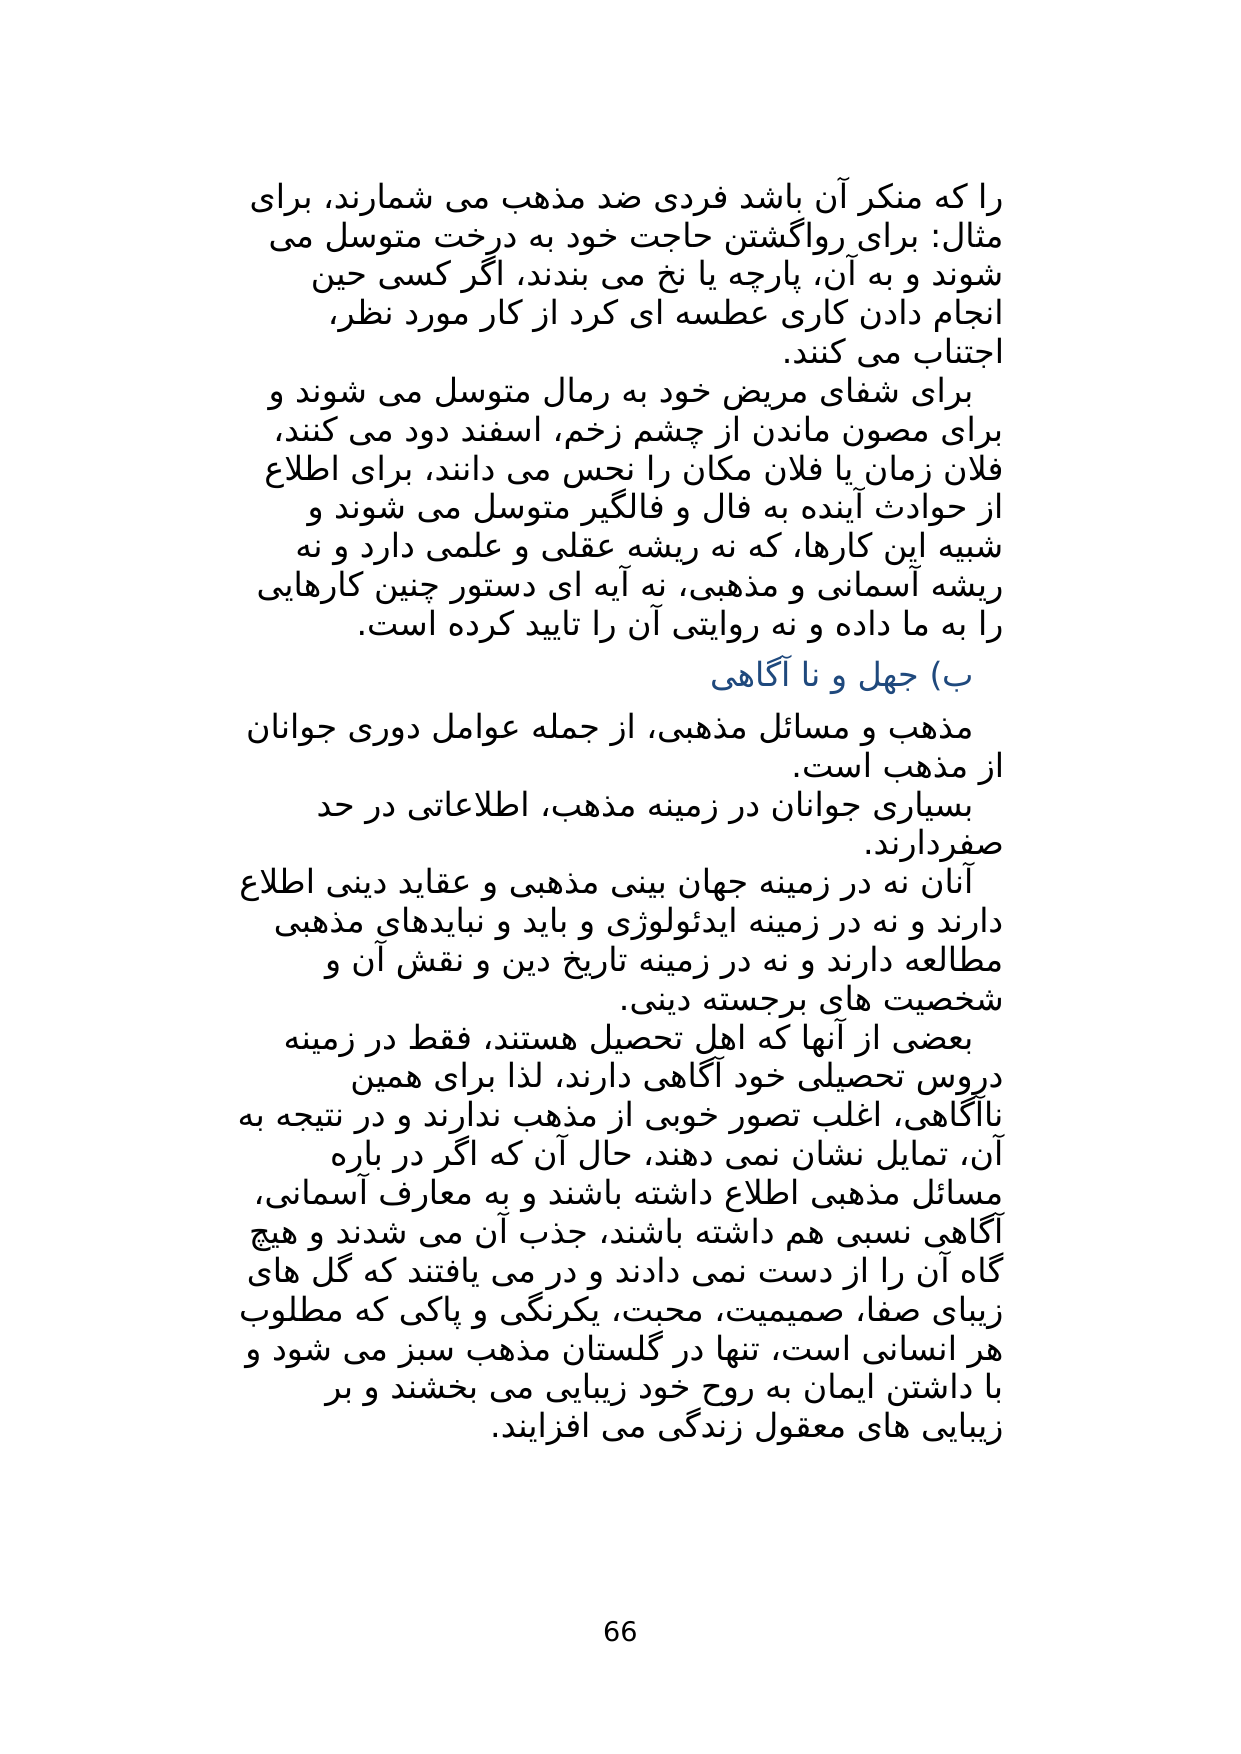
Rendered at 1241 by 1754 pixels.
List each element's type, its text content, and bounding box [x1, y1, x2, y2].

subtitle ب) جهل و نا آگاهی [236, 656, 1004, 695]
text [236, 177, 1004, 371]
text آنان نه در زمینه جهان بینی مذهبی و عقاید دینی اطلاع دارند و نه در زمینه ایدئولوژی و باید و نبایدهای مذهبی مطالعه دارند و نه در زمینه تاریخ دین و نقش آن و شخصیت های برجسته دینی. [236, 863, 1004, 1018]
text بسیاری جوانان در زمینه مذهب، اطلاعاتی در حد صفردارند. [236, 785, 1004, 863]
text بعضی از آنها که اهل تحصیل هستند، فقط در زمینه دروس تحصیلی خود آگاهی دارند، لذا برای همین ناآگاهی، اغلب تصور خوبی از مذهب ندارند و در نتیجه به آن، تمایل نشان نمی دهند، حال آن که اگر در باره مسائل مذهبی اطلاع داشته باشند و به معارف آسمانی، آگاهی نسبی هم داشته باشند، جذب آن می شدند و هیچ گاه آن را از دست نمی دادند و در می یافتند که گل های زیبای صفا، صمیمیت، محبت، یکرنگی و پاکی که مطلوب هر انسانی است، تنها در گلستان مذهب سبز می شود و با داشتن ایمان به روح خود زیبایی می بخشند و بر زیبایی های معقول زندگی می افزایند. [236, 1018, 1004, 1446]
text برای شفای مریض خود به رمال متوسل می شوند و برای مصون ماندن از چشم زخم، اسفند دود می کنند، فلان زمان یا فلان مکان را نحس می دانند، برای اطلاع از حوادث آینده به فال و فالگیر متوسل می شوند و شبیه این کارها، که نه ریشه عقلی و علمی دارد و نه ریشه آسمانی و مذهبی، نه آیه ای دستور چنین کارهایی را به ما داده و نه روایتی آن را تایید کرده است. [236, 371, 1004, 643]
text مذهب و مسائل مذهبی، از جمله عوامل دوری جوانان از مذهب است. [236, 707, 1004, 785]
